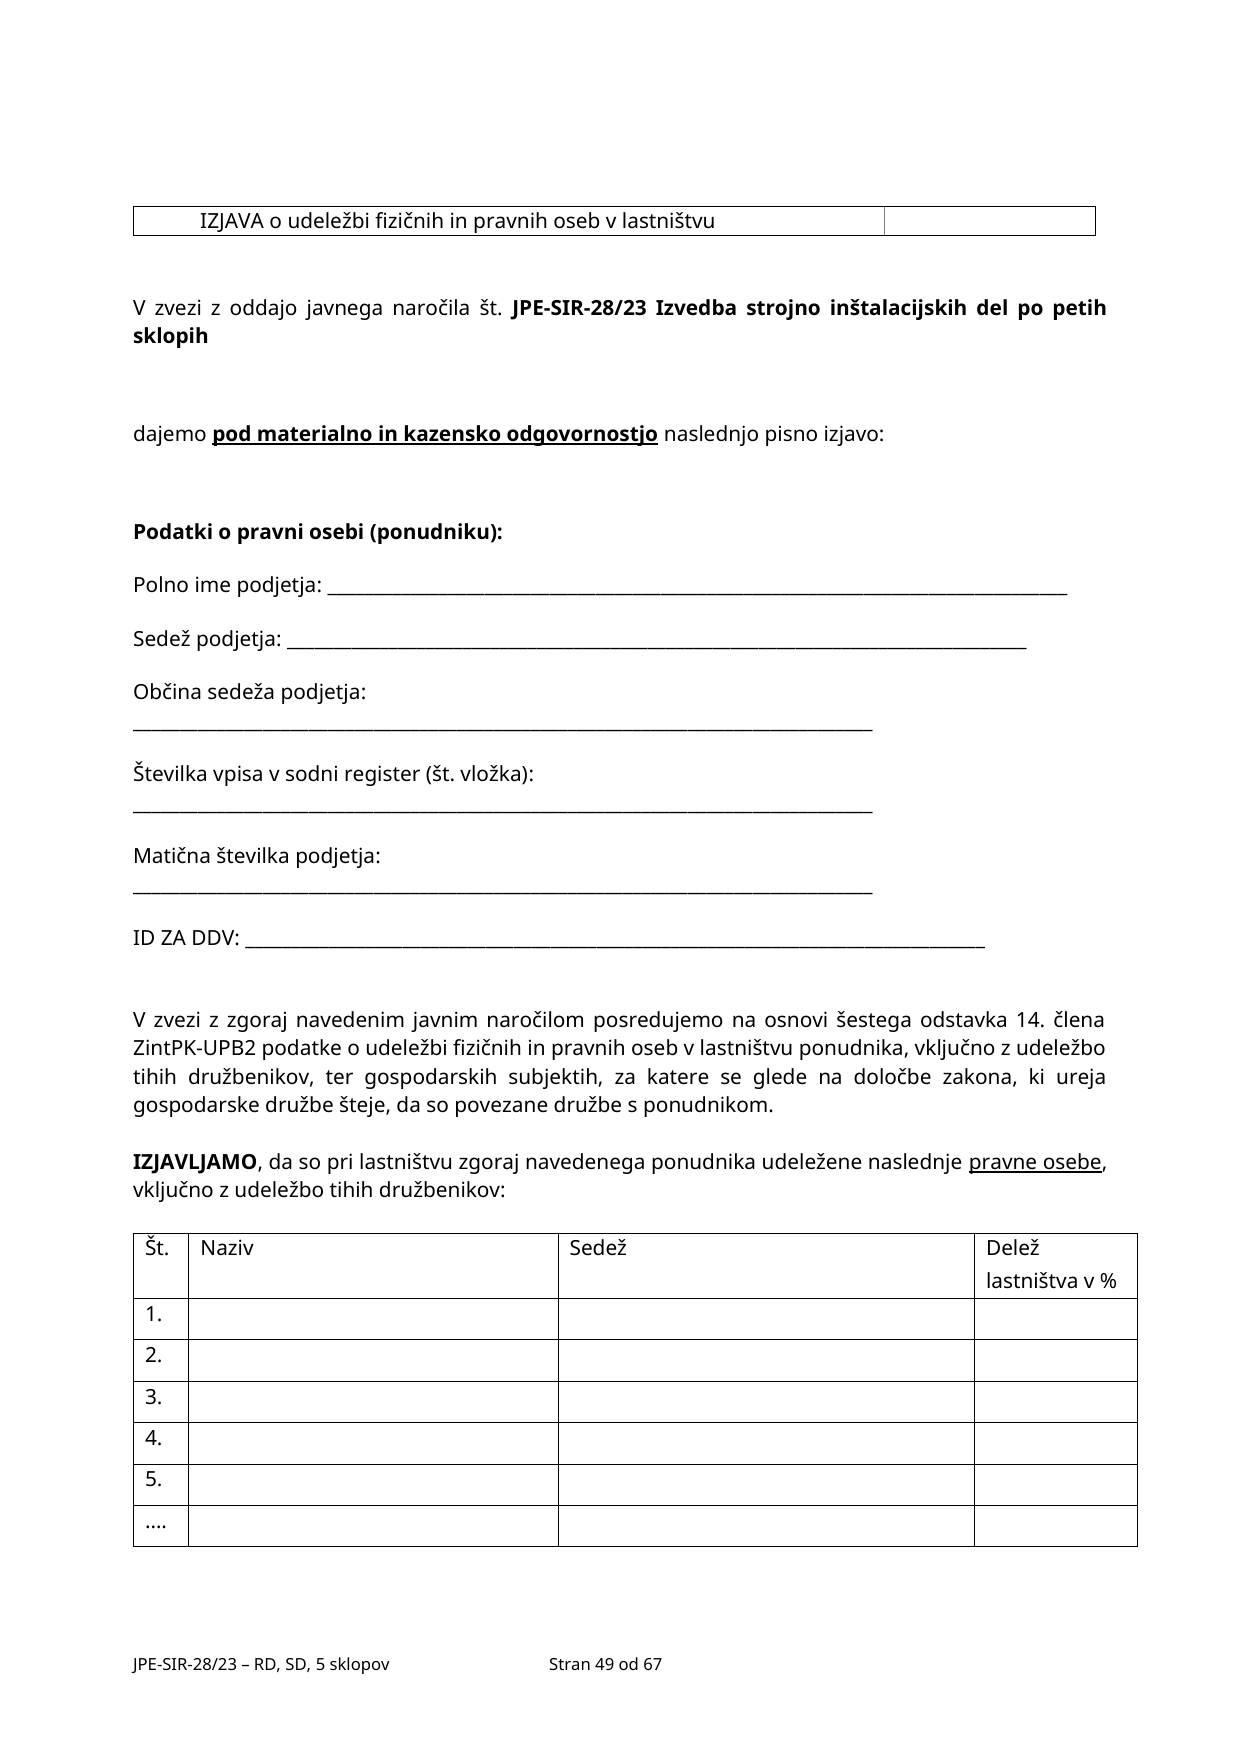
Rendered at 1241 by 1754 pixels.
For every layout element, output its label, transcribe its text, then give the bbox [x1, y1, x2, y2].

table_header [134, 207, 193, 235]
table_cell [189, 1299, 558, 1339]
table_cell [559, 1382, 974, 1422]
table_cell [975, 1382, 1137, 1422]
table_header Sedež [559, 1234, 974, 1298]
table_cell [975, 1506, 1137, 1546]
table_cell [559, 1465, 974, 1505]
text IZJAVLJAMO, da so pri lastništvu zgoraj navedenega ponudnika udeležene naslednje pravne osebe, vključno z udeležbo tihih družbenikov: [133, 1147, 1107, 1204]
text Številka vpisa v sodni register (št. vložka): ________________________________________________________________________________ [133, 759, 1107, 816]
table_cell [559, 1506, 974, 1546]
table_cell [559, 1340, 974, 1381]
table_header [885, 207, 1041, 235]
text V zvezi z oddajo javnega naročila št. JPE-SIR-28/23 Izvedba strojno inštalacijskih del po petih sklopih [133, 293, 1107, 350]
text Matična številka podjetja: ________________________________________________________________________________ [133, 841, 1107, 898]
table_cell [975, 1465, 1137, 1505]
table_cell [559, 1423, 974, 1463]
table_header [1041, 207, 1095, 235]
table_header Naziv [189, 1234, 558, 1298]
table_header IZJAVA o udeležbi fizičnih in pravnih oseb v lastništvu [193, 207, 884, 235]
text dajemo pod materialno in kazensko odgovornostjo naslednjo pisno izjavo: [133, 419, 1107, 448]
table_cell [189, 1382, 558, 1422]
table_cell [975, 1423, 1137, 1463]
text Sedež podjetja: ________________________________________________________________________________ [133, 624, 1107, 652]
table_cell [189, 1340, 558, 1381]
text Občina sedeža podjetja: ________________________________________________________________________________ [133, 677, 1107, 734]
text ID ZA DDV: ________________________________________________________________________________ [133, 923, 1107, 951]
table_cell 1. [134, 1299, 188, 1339]
table_cell 2. [134, 1340, 188, 1381]
table_header Delež lastništva v % [975, 1234, 1137, 1298]
table_cell [189, 1423, 558, 1463]
text V zvezi z zgoraj navedenim javnim naročilom posredujemo na osnovi šestega odstavka 14. člena ZintPK-UPB2 podatke o udeležbi fizičnih in pravnih oseb v lastništvu ponudnika, vključno z udeležbo tihih družbenikov, ter gospodarskih subjektih, za katere se glede na določbe zakona, ki ureja gospodarske družbe šteje, da so povezane družbe s ponudnikom. [133, 1005, 1107, 1119]
table_cell …. [134, 1506, 188, 1546]
table_cell [559, 1299, 974, 1339]
text Polno ime podjetja: ________________________________________________________________________________ [133, 571, 1107, 599]
table_cell [975, 1299, 1137, 1339]
table_cell [975, 1340, 1137, 1381]
table_cell 3. [134, 1382, 188, 1422]
text Podatki o pravni osebi (ponudniku): [133, 517, 1107, 546]
table_cell [189, 1465, 558, 1505]
table_header Št. [134, 1234, 188, 1298]
table_cell 4. [134, 1423, 188, 1463]
table_cell 5. [134, 1465, 188, 1505]
table_cell [189, 1506, 558, 1546]
